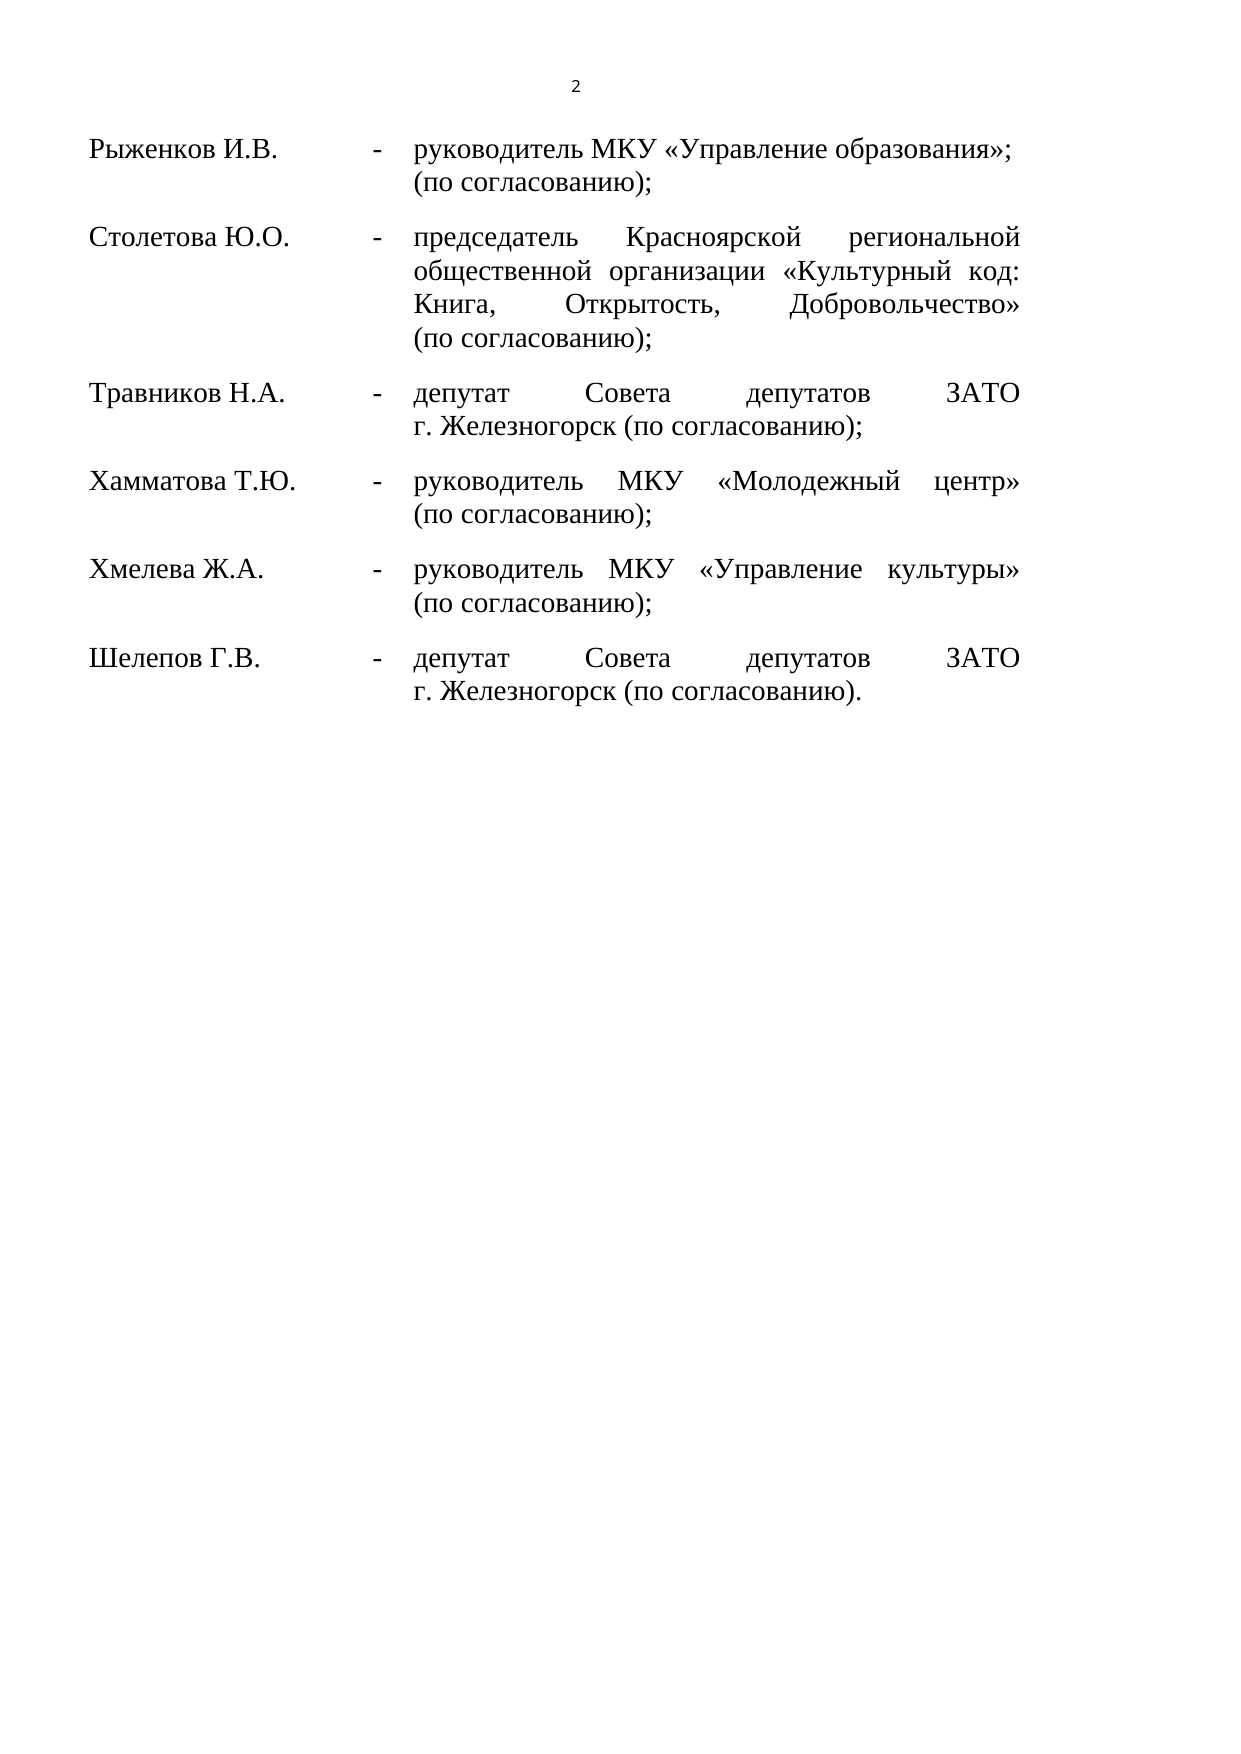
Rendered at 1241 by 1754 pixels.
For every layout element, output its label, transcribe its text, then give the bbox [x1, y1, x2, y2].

table_cell депутат Совета депутатов ЗАТО г. Железногорск (по согласованию). [407, 629, 1027, 717]
table_cell Столетова Ю.О. [82, 209, 348, 364]
table_cell - [348, 629, 407, 717]
table_cell руководитель МКУ «Управление образования»; (по согласованию); [407, 120, 1027, 209]
table_cell - [348, 453, 407, 541]
table_cell председатель Красноярской региональной общественной организации «Культурный код: Книга, Открытость, Добровольчество» (по согласованию); [407, 209, 1027, 364]
table_cell Хмелева Ж.А. [82, 541, 348, 629]
table_cell Рыженков И.В. [82, 120, 348, 209]
table_cell - [348, 364, 407, 452]
table_cell руководитель МКУ «Молодежный центр» (по согласованию); [407, 453, 1027, 541]
table_cell руководитель МКУ «Управление культуры» (по согласованию); [407, 541, 1027, 629]
table_cell депутат Совета депутатов ЗАТО г. Железногорск (по согласованию); [407, 364, 1027, 452]
table_cell Травников Н.А. [82, 364, 348, 452]
table_cell - [348, 120, 407, 209]
table_cell Шелепов Г.В. [82, 629, 348, 717]
table_cell - [348, 541, 407, 629]
table_cell Хамматова Т.Ю. [82, 453, 348, 541]
table_cell - [348, 209, 407, 364]
